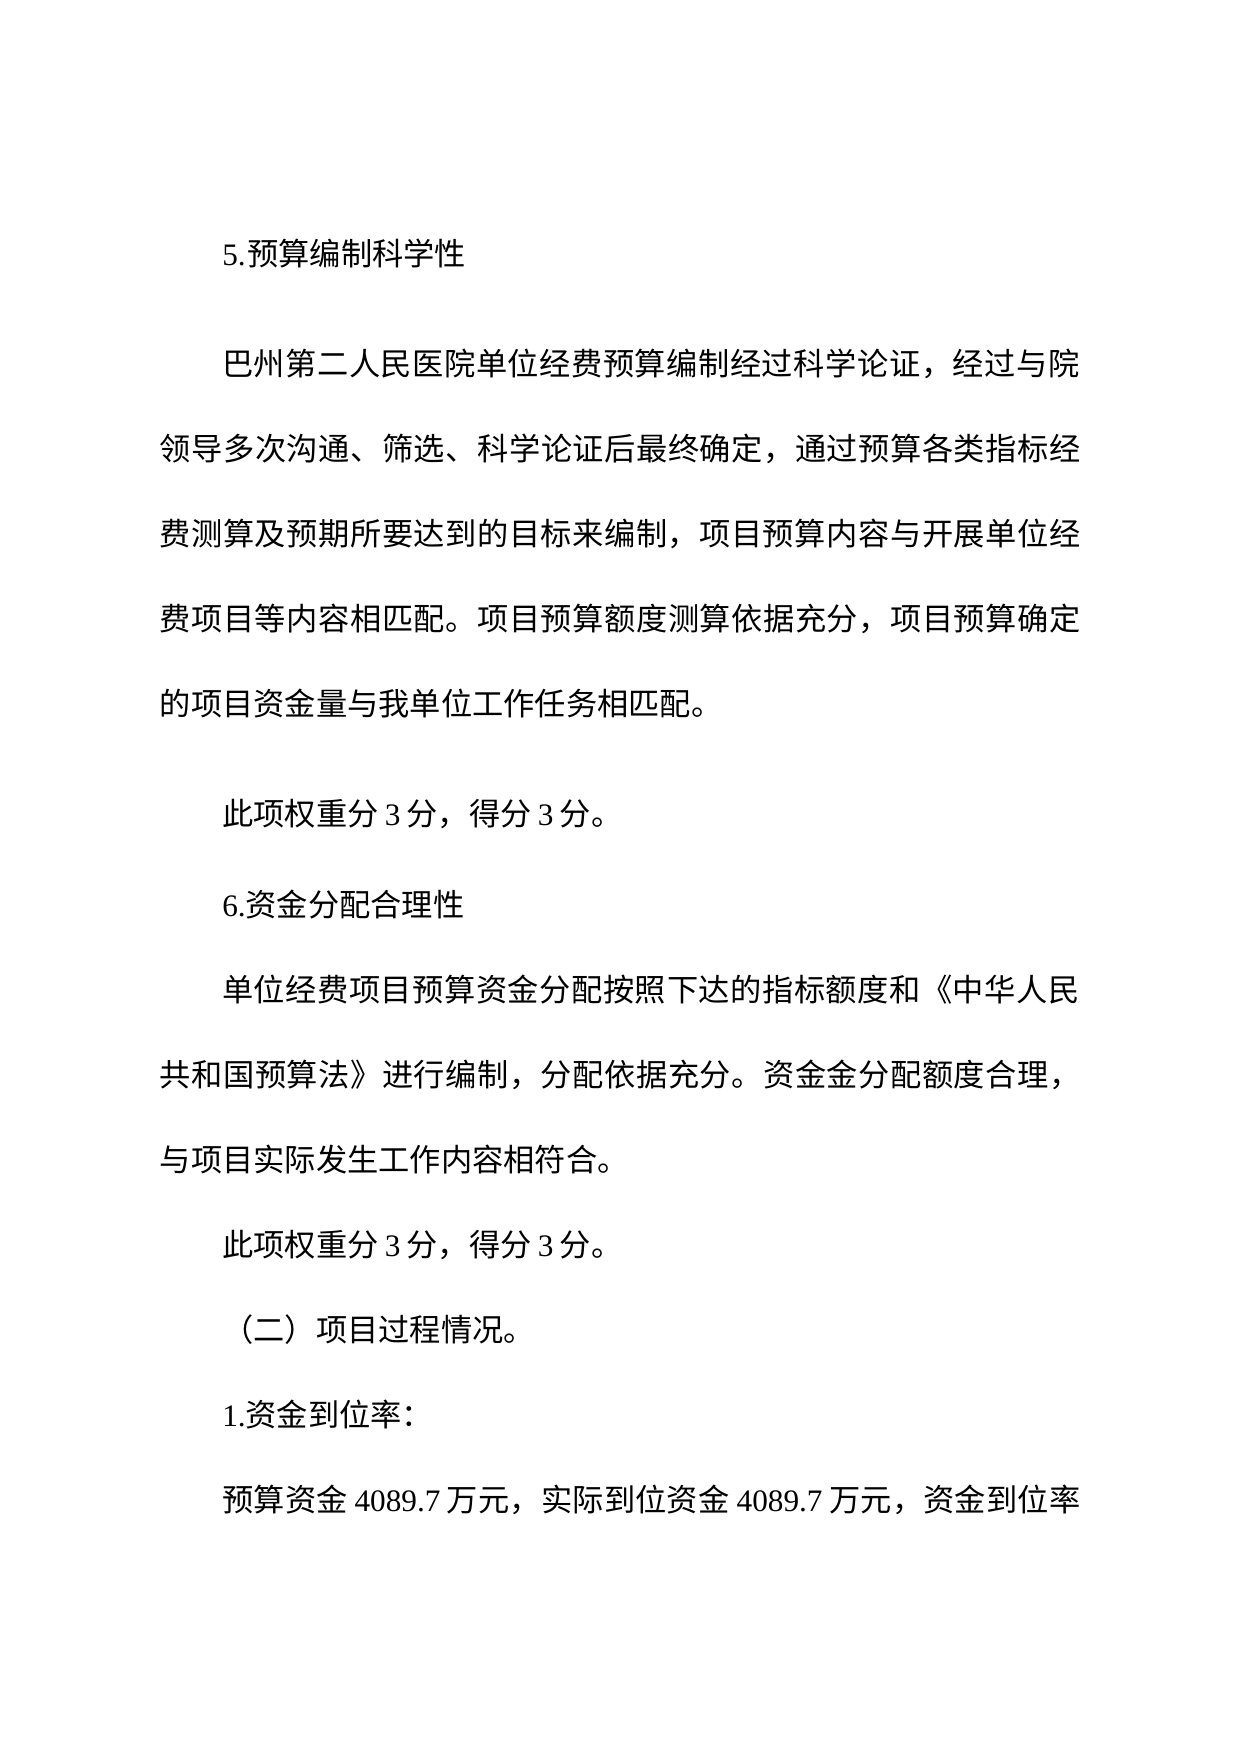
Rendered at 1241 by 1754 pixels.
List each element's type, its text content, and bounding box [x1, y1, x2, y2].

text 此项权重分3分，得分3分。 [159, 1200, 1081, 1285]
title 此项权重分3分，得分3分。 [159, 769, 1081, 854]
text 6.资金分配合理性 [159, 860, 1081, 945]
list 预算编制科学性 [159, 209, 1081, 294]
subtitle （二）项目过程情况。 [159, 1285, 1081, 1370]
title 巴州第二人民医院单位经费预算编制经过科学论证，经过与院领导多次沟通、筛选、科学论证后最终确定，通过预算各类指标经费测算及预期所要达到的目标来编制，项目预算内容与开展单位经费项目等内容相匹配。项目预算额度测算依据充分，项目预算确定的项目资金量与我单位工作任务相匹配。 [159, 319, 1081, 744]
text 单位经费项目预算资金分配按照下达的指标额度和《中华人民共和国预算法》进行编制，分配依据充分。资金金分配额度合理，与项目实际发生工作内容相符合。 [159, 945, 1081, 1200]
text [159, 1455, 1081, 1540]
text 1.资金到位率： [159, 1370, 1081, 1455]
